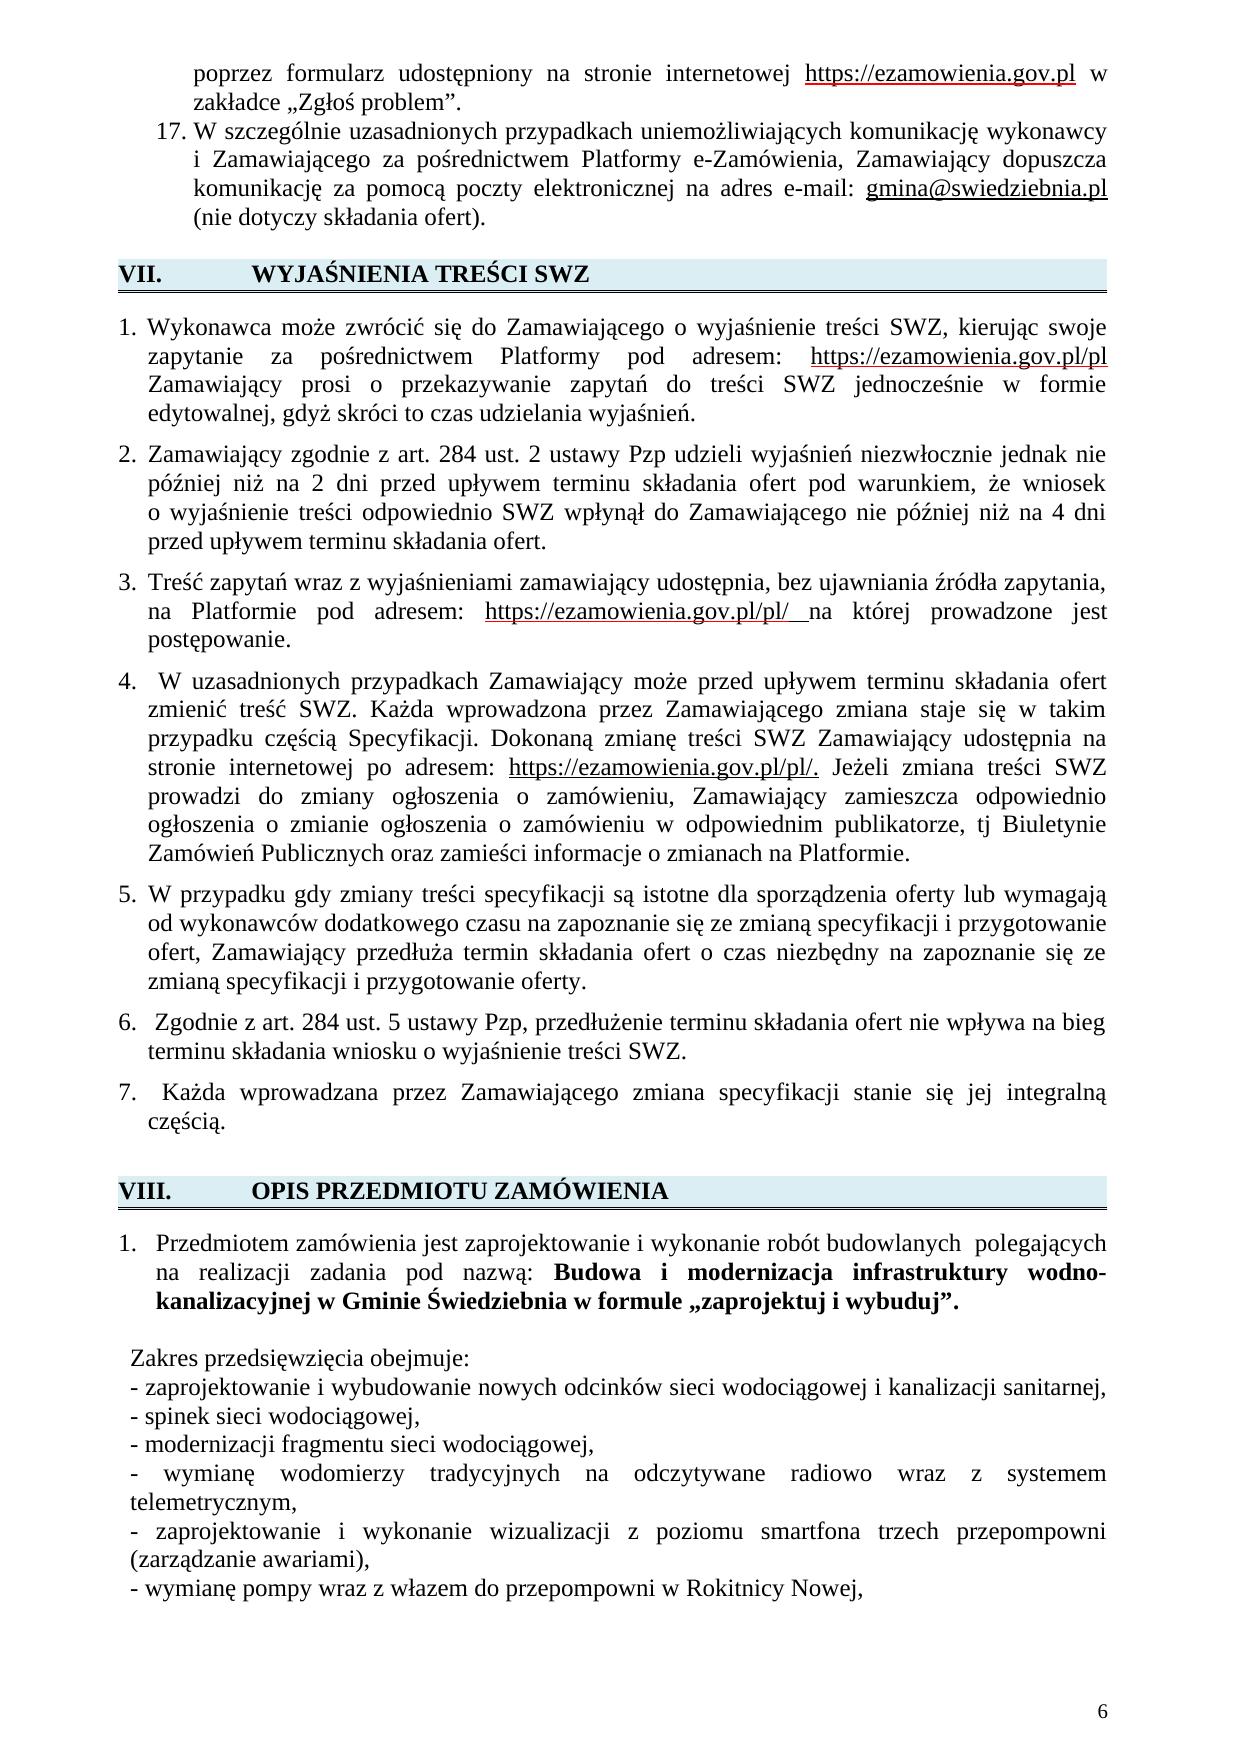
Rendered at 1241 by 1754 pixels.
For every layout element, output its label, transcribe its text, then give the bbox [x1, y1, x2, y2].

list OPIS PRZEDMIOTU ZAMÓWIENIA [118, 1176, 1107, 1207]
list - zaprojektowanie i wykonanie wizualizacji z poziomu smartfona trzech przepompowni (zarządzanie awariami), [130, 1516, 1107, 1573]
list Przedmiotem zamówienia jest zaprojektowanie i wykonanie robót budowlanych polegających na realizacji zadania pod nazwą: Budowa i modernizacja infrastruktury wodno-kanalizacyjnej w Gminie Świedziebnia w formule „zaprojektuj i wybuduj”. [118, 1228, 1107, 1314]
list - wymianę wodomierzy tradycyjnych na odczytywane radiowo wraz z systemem telemetrycznym, [130, 1458, 1107, 1516]
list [156, 58, 1107, 116]
list - wymianę pompy wraz z włazem do przepompowni w Rokitnicy Nowej, [130, 1573, 1107, 1602]
list Zamawiający zgodnie z art. 284 ust. 2 ustawy Pzp udzieli wyjaśnień niezwłocznie jednak nie później niż na 2 dni przed upływem terminu składania ofert pod warunkiem, że wniosek o wyjaśnienie treści odpowiednio SWZ wpłynął do Zamawiającego nie później niż na 4 dni przed upływem terminu składania ofert. [118, 439, 1107, 554]
list W przypadku gdy zmiany treści specyfikacji są istotne dla sporządzenia oferty lub wymagają od wykonawców dodatkowego czasu na zapoznanie się ze zmianą specyfikacji i przygotowanie ofert, Zamawiający przedłuża termin składania ofert o czas niezbędny na zapoznanie się ze zmianą specyfikacji i przygotowanie oferty. [118, 879, 1107, 994]
list Każda wprowadzana przez Zamawiającego zmiana specyfikacji stanie się jej integralną częścią. [118, 1077, 1107, 1134]
text 1. Wykonawca może zwrócić się do Zamawiającego o wyjaśnienie treści SWZ, kierując swoje zapytanie za pośrednictwem Platformy pod adresem: https://ezamowienia.gov.pl/pl Zamawiający prosi o przekazywanie zapytań do treści SWZ jednocześnie w formie edytowalnej, gdyż skróci to czas udzielania wyjaśnień. [118, 312, 1107, 427]
list Zakres przedsięwzięcia obejmuje: [130, 1343, 1107, 1372]
list Treść zapytań wraz z wyjaśnieniami zamawiający udostępnia, bez ujawniania źródła zapytania, na Platformie pod adresem: https://ezamowienia.gov.pl/pl/ na której prowadzone jest postępowanie. [118, 567, 1107, 653]
list - zaprojektowanie i wybudowanie nowych odcinków sieci wodociągowej i kanalizacji sanitarnej, - spinek sieci wodociągowej, [130, 1372, 1107, 1429]
list Zgodnie z art. 284 ust. 5 ustawy Pzp, przedłużenie terminu składania ofert nie wpływa na bieg terminu składania wniosku o wyjaśnienie treści SWZ. [118, 1007, 1107, 1064]
list W szczególnie uzasadnionych przypadkach uniemożliwiających komunikację wykonawcy i Zamawiającego za pośrednictwem Platformy e-Zamówienia, Zamawiający dopuszcza komunikację za pomocą poczty elektronicznej na adres e-mail: gmina@swiedziebnia.pl (nie dotyczy składania ofert). [156, 116, 1107, 231]
list WYJAŚNIENIA TREŚCI SWZ [118, 259, 1107, 290]
list - modernizacji fragmentu sieci wodociągowej, [130, 1429, 1107, 1458]
list W uzasadnionych przypadkach Zamawiający może przed upływem terminu składania ofert zmienić treść SWZ. Każda wprowadzona przez Zamawiającego zmiana staje się w takim przypadku częścią Specyfikacji. Dokonaną zmianę treści SWZ Zamawiający udostępnia na stronie internetowej po adresem: https://ezamowienia.gov.pl/pl/. Jeżeli zmiana treści SWZ prowadzi do zmiany ogłoszenia o zamówieniu, Zamawiający zamieszcza odpowiednio ogłoszenia o zmianie ogłoszenia o zamówieniu w odpowiednim publikatorze, tj Biuletynie Zamówień Publicznych oraz zamieści informacje o zmianach na Platformie. [118, 666, 1107, 867]
